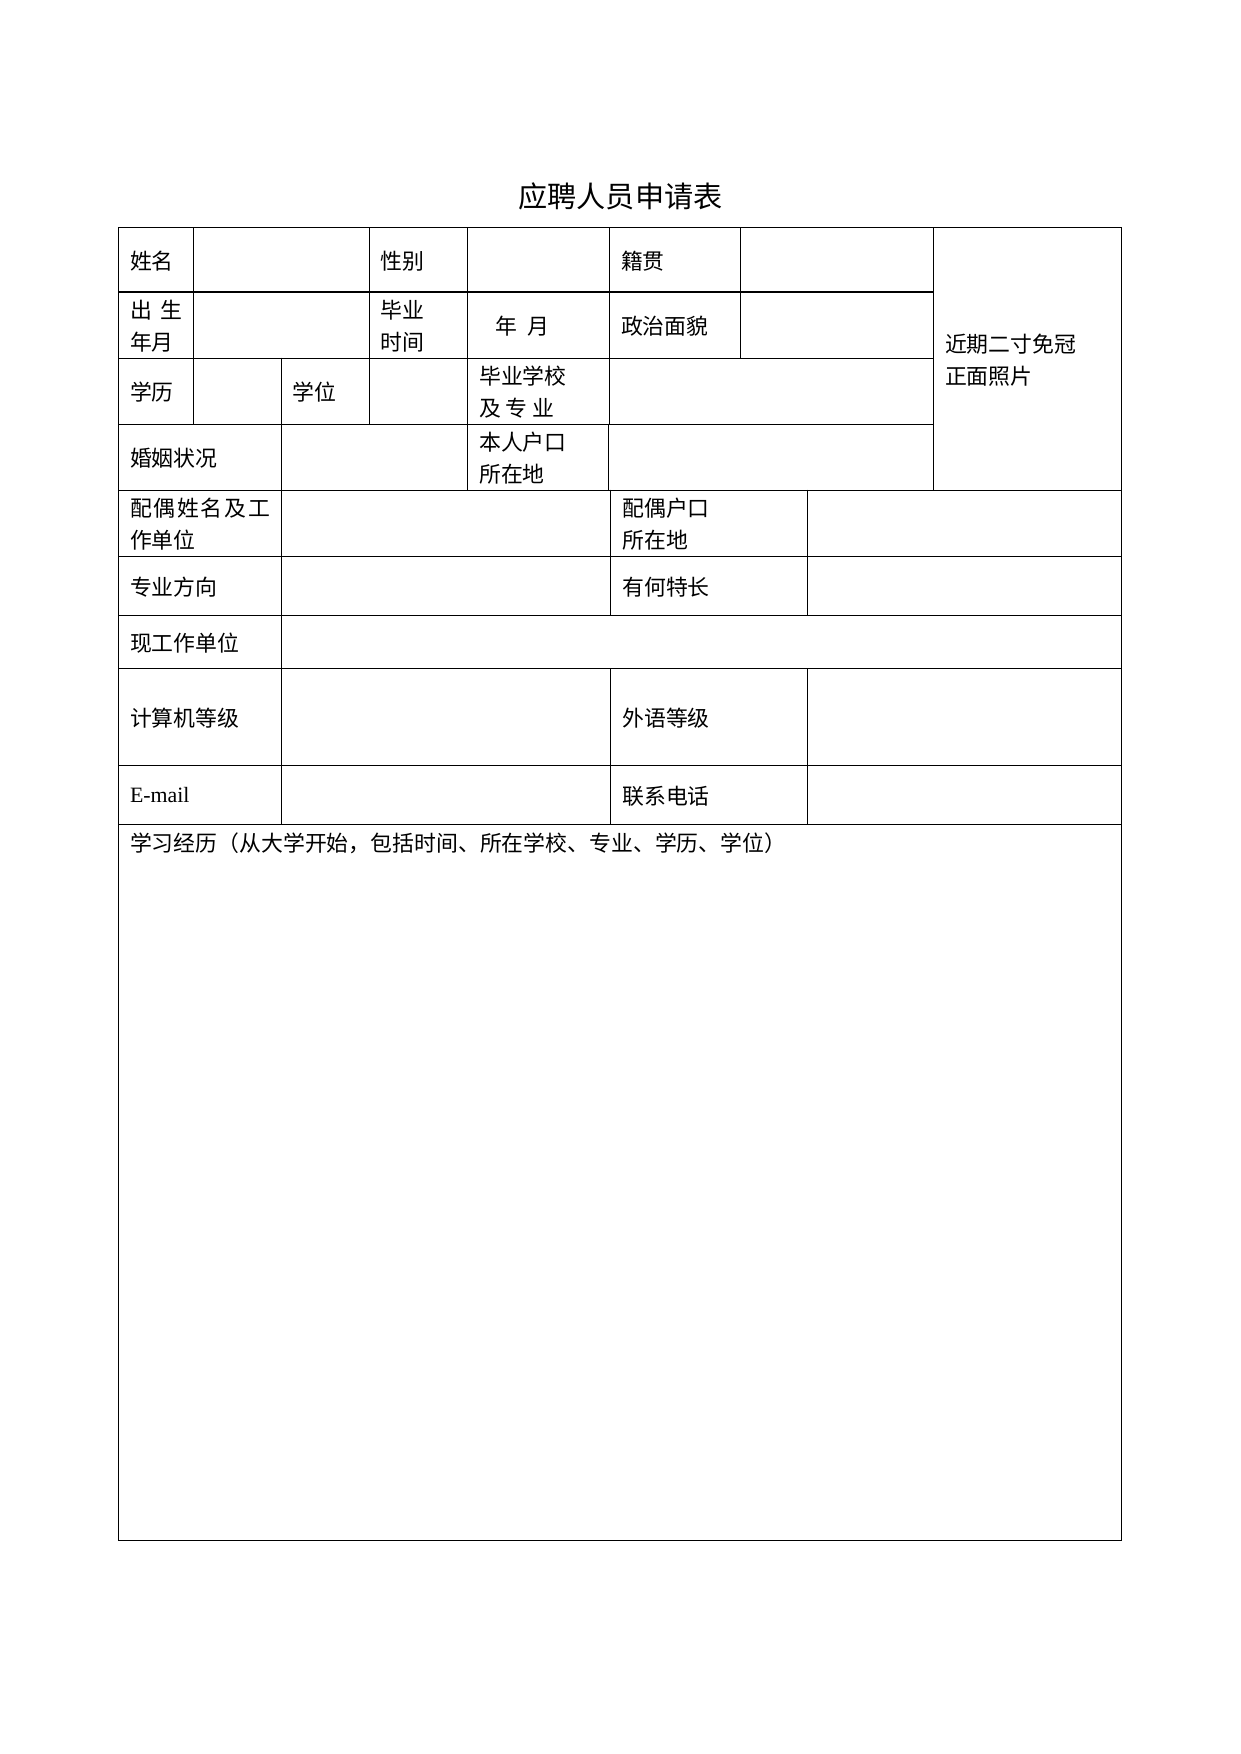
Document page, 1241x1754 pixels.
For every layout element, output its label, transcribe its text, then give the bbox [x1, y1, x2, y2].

table_cell 毕业学校 及 专 业 [468, 359, 609, 423]
table_cell 政治面貌 [610, 293, 740, 357]
table_cell 配偶户口 所在地 [611, 491, 807, 556]
table_cell 毕业 时间 [370, 293, 467, 357]
table_cell [282, 491, 610, 556]
table_header 性别 [370, 228, 467, 291]
table_cell 学历 [119, 359, 193, 423]
table_cell E-mail [119, 766, 281, 824]
table_header [194, 228, 369, 291]
table_cell 婚姻状况 [119, 425, 281, 489]
table_cell [370, 359, 467, 423]
table_cell [808, 557, 1121, 615]
table_cell [609, 425, 933, 489]
table_cell 现工作单位 [119, 616, 281, 668]
table_header [468, 228, 609, 291]
table_header 近期二寸免冠 正面照片 [934, 228, 1121, 489]
table_cell 学位 [282, 359, 369, 423]
table_cell [282, 766, 610, 824]
table_cell [194, 293, 369, 357]
table_cell 学习经历（从大学开始，包括时间、所在学校、专业、学历、学位） [119, 825, 1121, 1540]
table_cell [808, 766, 1121, 824]
table_cell 出生年月 [119, 293, 193, 357]
table_cell 有何特长 [611, 557, 807, 615]
table_cell 外语等级 [611, 669, 807, 765]
table_cell 年 月 [468, 293, 609, 357]
table_cell 计算机等级 [119, 669, 281, 765]
text 应聘人员申请表 [187, 162, 1053, 227]
table_cell [282, 425, 467, 489]
table_cell 本人户口 所在地 [468, 425, 608, 489]
table_header [741, 228, 933, 291]
table_cell 专业方向 [119, 557, 281, 615]
table_cell [282, 557, 610, 615]
table_cell [808, 491, 1121, 556]
table_cell 联系电话 [611, 766, 807, 824]
table_cell 配偶姓名及工作单位 [119, 491, 281, 556]
table_header 姓名 [119, 228, 193, 291]
table_cell [282, 669, 610, 765]
table_cell [610, 359, 933, 423]
table_header 籍贯 [610, 228, 740, 291]
table_cell [194, 359, 281, 423]
table_cell [741, 293, 933, 357]
table_cell [808, 669, 1121, 765]
table_cell [282, 616, 1121, 668]
